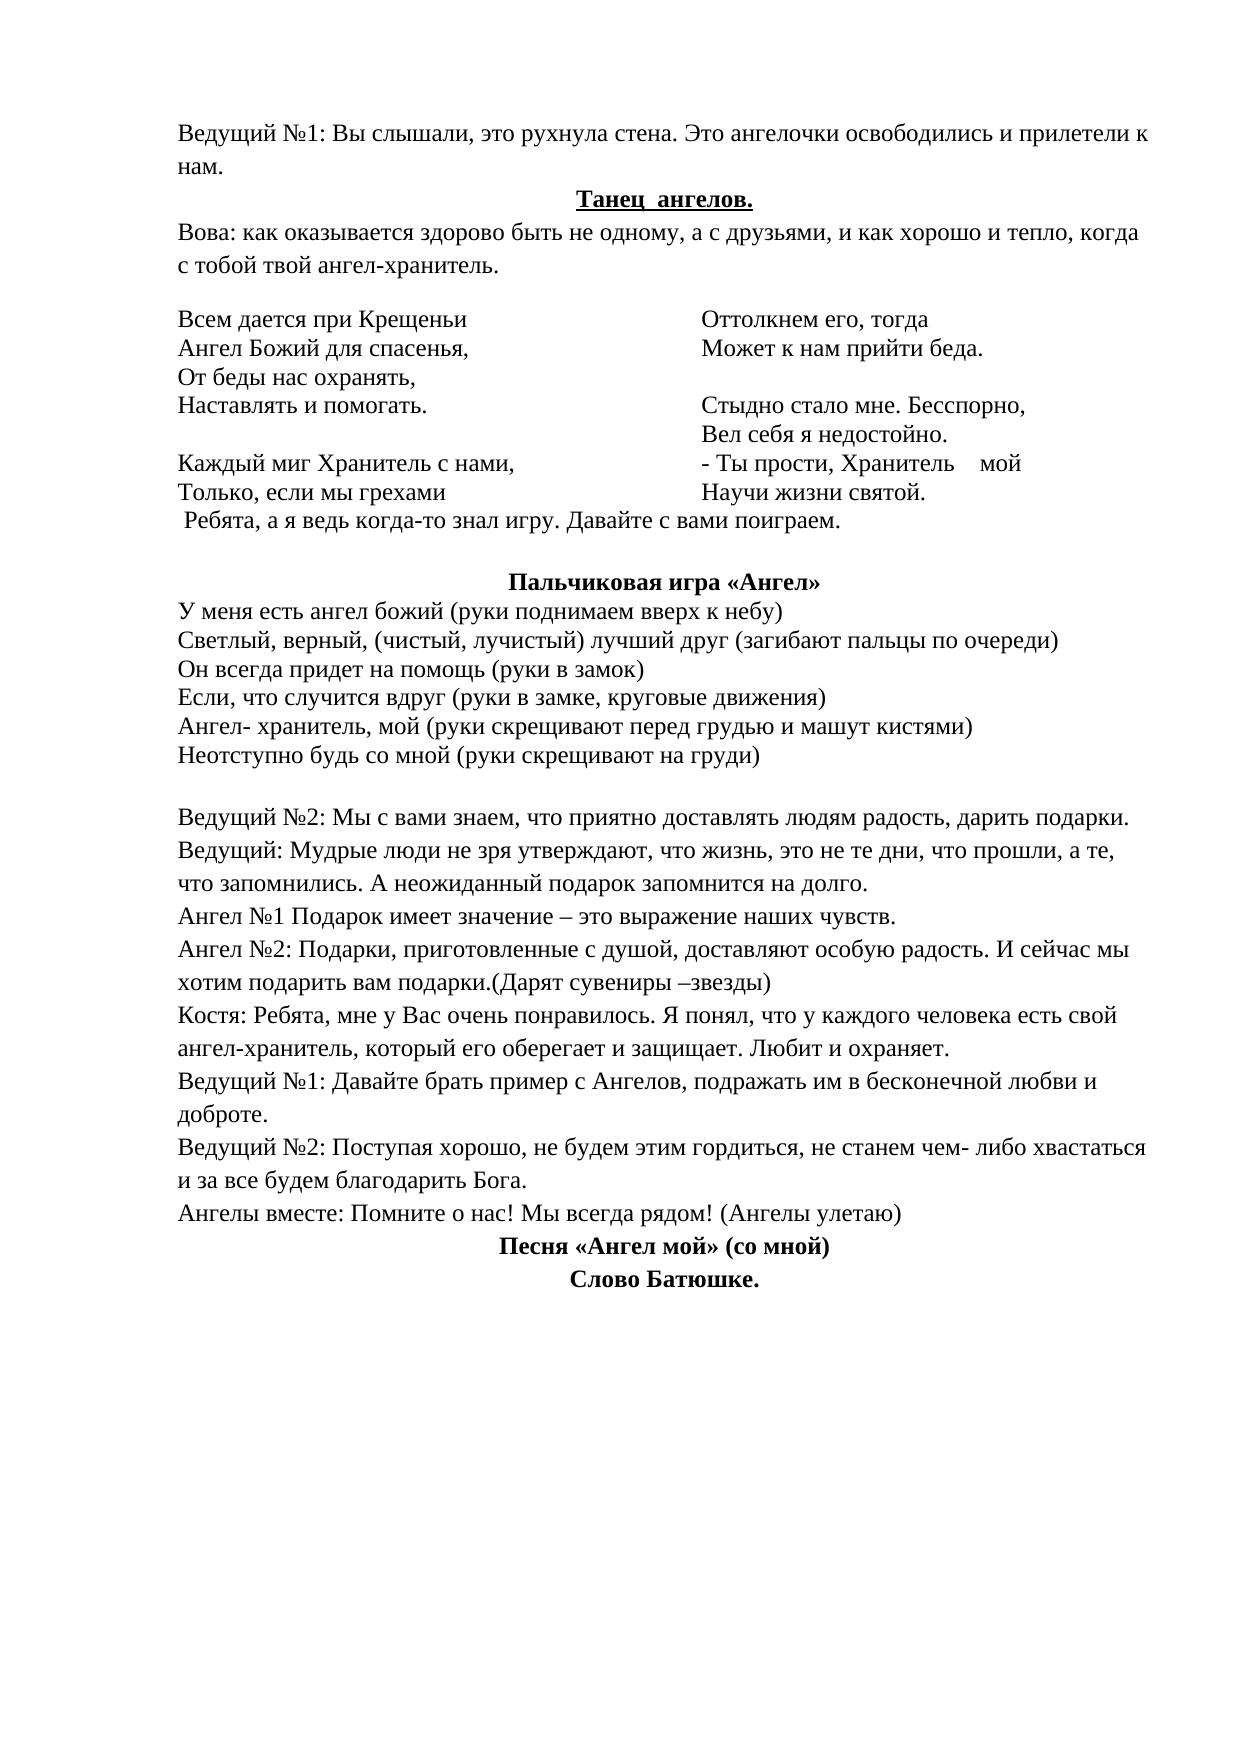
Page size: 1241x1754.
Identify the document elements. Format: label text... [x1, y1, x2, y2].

text Ведущий №1: Давайте брать пример с Ангелов, подражать им в бесконечной любви и доброте. [177, 1066, 1152, 1128]
text Вел себя я недостойно. [701, 419, 1152, 448]
text Ангел №1 Подарок имеет значение – это выражение наших чувств. [177, 901, 1152, 929]
text Ведущий №1: Вы слышали, это рухнула стена. Это ангелочки освободились и прилетели к нам. [177, 118, 1152, 180]
text У меня есть ангел божий (руки поднимаем вверх к небу) [177, 596, 1152, 625]
text Костя: Ребята, мне у Вас очень понравилось. Я понял, что у каждого человека есть свой ангел-хранитель, который его оберегает и защищает. Любит и охраняет. [177, 1000, 1152, 1062]
text Стыдно стало мне. Бесспорно, [701, 390, 1152, 419]
text Наставлять и помогать. [177, 390, 627, 419]
text - Ты прости, Хранитель мой [701, 448, 1152, 477]
text Только, если мы грехами [177, 477, 627, 505]
text Всем дается при Крещеньи [177, 304, 627, 333]
text Неотступно будь со мной (руки скрещивают на груди) [177, 740, 1152, 769]
text Ведущий: Мудрые люди не зря утверждают, что жизнь, это не те дни, что прошли, а те, что запомнились. А неожиданный подарок запомнится на долго. [177, 835, 1152, 897]
text Песня «Ангел мой» (со мной) [177, 1231, 1152, 1260]
text Ангел №2: Подарки, приготовленные с душой, доставляют особую радость. И сейчас мы хотим подарить вам подарки.(Дарят сувениры –звезды) [177, 934, 1152, 996]
text Ангелы вместе: Помните о нас! Мы всегда рядом! (Ангелы улетаю) [177, 1198, 1152, 1227]
text Ведущий №2: Мы с вами знаем, что приятно доставлять людям радость, дарить подарки. [177, 802, 1152, 831]
text Ангел Божий для спасенья, [177, 333, 627, 362]
text От беды нас охранять, [177, 362, 627, 390]
text Танец ангелов. [177, 184, 1152, 213]
text Слово Батюшке. [177, 1264, 1152, 1293]
text Светлый, верный, (чистый, лучистый) лучший друг (загибают пальцы по очереди) [177, 625, 1152, 654]
text Каждый миг Хранитель с нами, [177, 448, 627, 477]
text Ангел- хранитель, мой (руки скрещивают перед грудью и машут кистями) [177, 711, 1152, 740]
text Пальчиковая игра «Ангел» [177, 567, 1152, 596]
text Он всегда придет на помощь (руки в замок) [177, 654, 1152, 682]
text Может к нам прийти беда. [701, 333, 1152, 362]
text Оттолкнем его, тогда [701, 304, 1152, 333]
text Если, что случится вдруг (руки в замке, круговые движения) [177, 682, 1152, 711]
text Научи жизни святой. [701, 477, 1152, 505]
text Вова: как оказывается здорово быть не одному, а с друзьями, и как хорошо и тепло, когда с тобой твой ангел-хранитель. [177, 217, 1152, 279]
text Ведущий №2: Поступая хорошо, не будем этим гордиться, не станем чем- либо хвастаться и за все будем благодарить Бога. [177, 1132, 1152, 1194]
text Ребята, а я ведь когда-то знал игру. Давайте с вами поиграем. [177, 505, 1152, 534]
